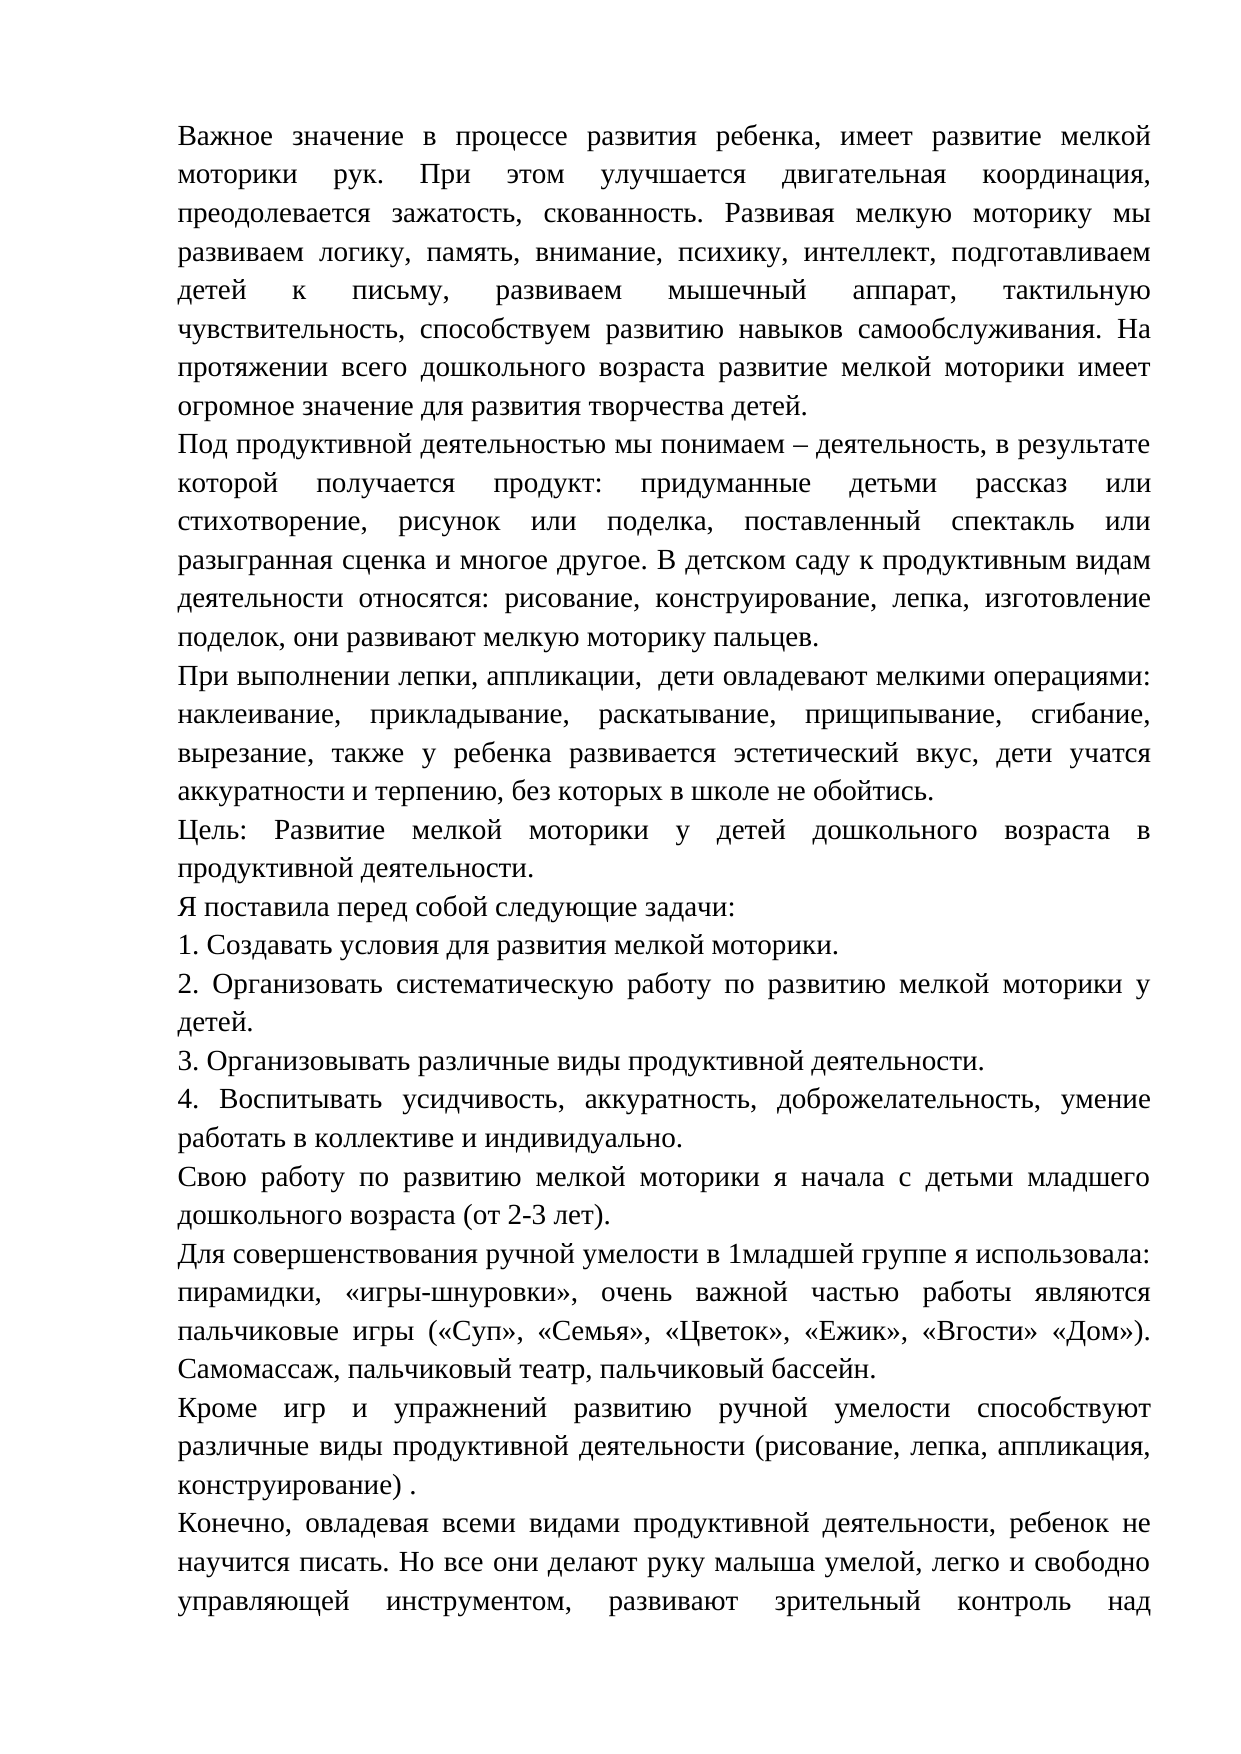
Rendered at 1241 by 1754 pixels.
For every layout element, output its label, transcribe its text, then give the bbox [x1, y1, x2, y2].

text Свою работу по развитию мелкой моторики я начала с детьми младшего дошкольного возраста (от 2-3 лет). [177, 1159, 1152, 1231]
text При выполнении лепки, аппликации, дети овладевают мелкими операциями: наклеивание, прикладывание, раскатывание, прищипывание, сгибание, вырезание, также у ребенка развивается эстетический вкус, дети учатся аккуратности и терпению, без которых в школе не обойтись. [177, 658, 1152, 807]
text 1. Создавать условия для развития мелкой моторики. [177, 927, 1152, 961]
text Для совершенствования ручной умелости в 1младшей группе я использовала: пирамидки, «игры-шнуровки», очень важной частью работы являются пальчиковые игры («Суп», «Семья», «Цветок», «Ежик», «Вгости» «Дом»). Самомассаж, пальчиковый театр, пальчиковый бассейн. [177, 1236, 1152, 1385]
text Я поставила перед собой следующие задачи: [177, 889, 1152, 922]
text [177, 1506, 1152, 1616]
text Цель: Развитие мелкой моторики у детей дошкольного возраста в продуктивной деятельности. [177, 812, 1152, 884]
text Кроме игр и упражнений развитию ручной умелости способствуют различные виды продуктивной деятельности (рисование, лепка, аппликация, конструирование) . [177, 1390, 1152, 1501]
text 4. Воспитывать усидчивость, аккуратность, доброжелательность, умение работать в коллективе и индивидуально. [177, 1082, 1152, 1154]
text Под продуктивной деятельностью мы понимаем – деятельность, в результате которой получается продукт: придуманные детьми рассказ или стихотворение, рисунок или поделка, поставленный спектакль или разыгранная сценка и многое другое. В детском саду к продуктивным видам деятельности относятся: рисование, конструирование, лепка, изготовление поделок, они развивают мелкую моторику пальцев. [177, 426, 1152, 653]
text 2. Организовать систематическую работу по развитию мелкой моторики у детей. [177, 966, 1152, 1038]
text Важное значение в процессе развития ребенка, имеет развитие мелкой моторики рук. При этом улучшается двигательная координация, преодолевается зажатость, скованность. Развивая мелкую моторику мы развиваем логику, память, внимание, психику, интеллект, подготавливаем детей к письму, развиваем мышечный аппарат, тактильную чувствительность, способствуем развитию навыков самообслуживания. На протяжении всего дошкольного возраста развитие мелкой моторики имеет огромное значение для развития творчества детей. [177, 118, 1152, 421]
text 3. Организовывать различные виды продуктивной деятельности. [177, 1043, 1152, 1077]
